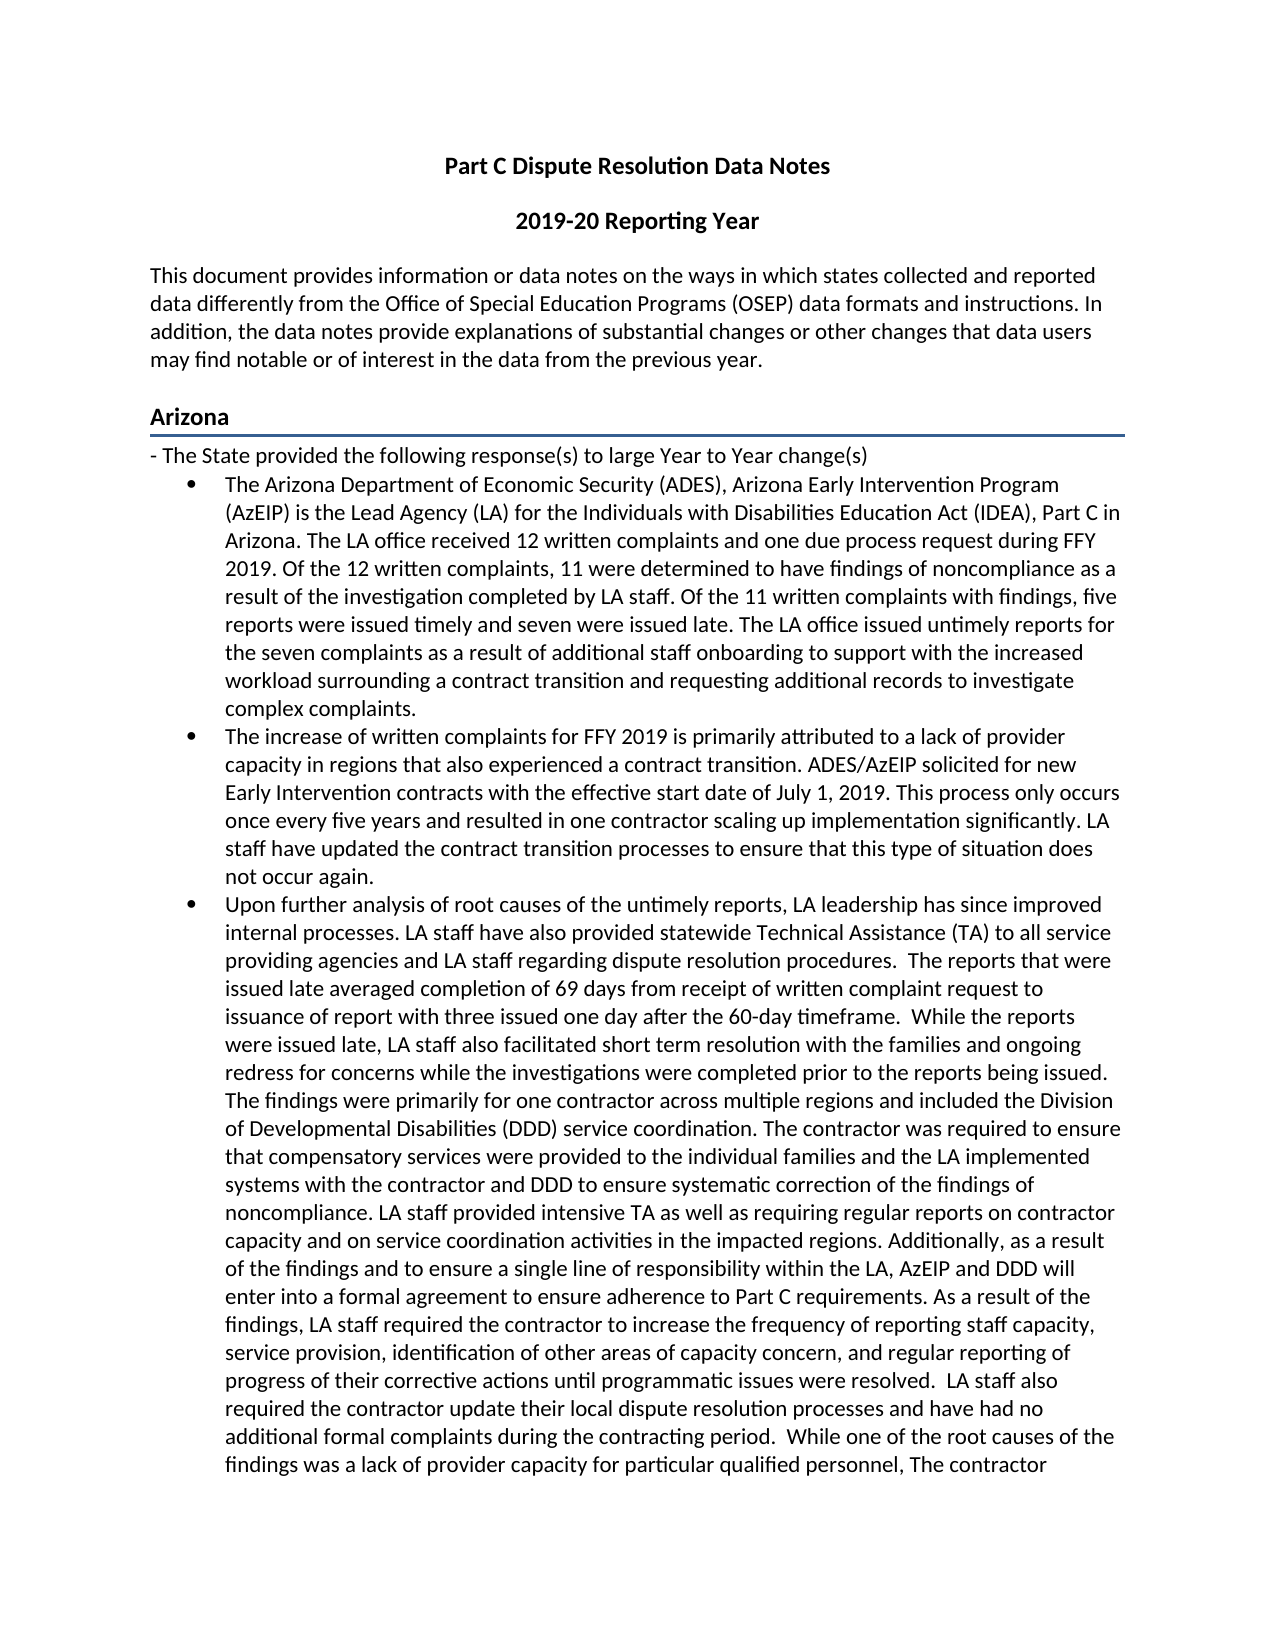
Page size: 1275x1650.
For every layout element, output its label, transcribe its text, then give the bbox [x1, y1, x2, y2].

text This document provides information or data notes on the ways in which states collected and reported data differently from the Office of Special Education Programs (OSEP) data formats and instructions. In addition, the data notes provide explanations of substantial changes or other changes that data users may find notable or of interest in the data from the previous year. [150, 261, 1125, 373]
subtitle Arizona [150, 401, 1125, 434]
text 2019-20 Reporting Year [150, 206, 1125, 236]
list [187, 890, 1125, 1478]
list The Arizona Department of Economic Security (ADES), Arizona Early Intervention Program (AzEIP) is the Lead Agency (LA) for the Individuals with Disabilities Education Act (IDEA), Part C in Arizona. The LA office received 12 written complaints and one due process request during FFY 2019. Of the 12 written complaints, 11 were determined to have findings of noncompliance as a result of the investigation completed by LA staff. Of the 11 written complaints with findings, five reports were issued timely and seven were issued late. The LA office issued untimely reports for the seven complaints as a result of additional staff onboarding to support with the increased workload surrounding a contract transition and requesting additional records to investigate complex complaints. [187, 470, 1125, 722]
list The increase of written complaints for FFY 2019 is primarily attributed to a lack of provider capacity in regions that also experienced a contract transition. ADES/AzEIP solicited for new Early Intervention contracts with the effective start date of July 1, 2019. This process only occurs once every five years and resulted in one contractor scaling up implementation significantly. LA staff have updated the contract transition processes to ensure that this type of situation does not occur again. [187, 722, 1125, 890]
text Part C Dispute Resolution Data Notes [150, 150, 1125, 181]
text - The State provided the following response(s) to large Year to Year change(s) [150, 442, 1125, 470]
